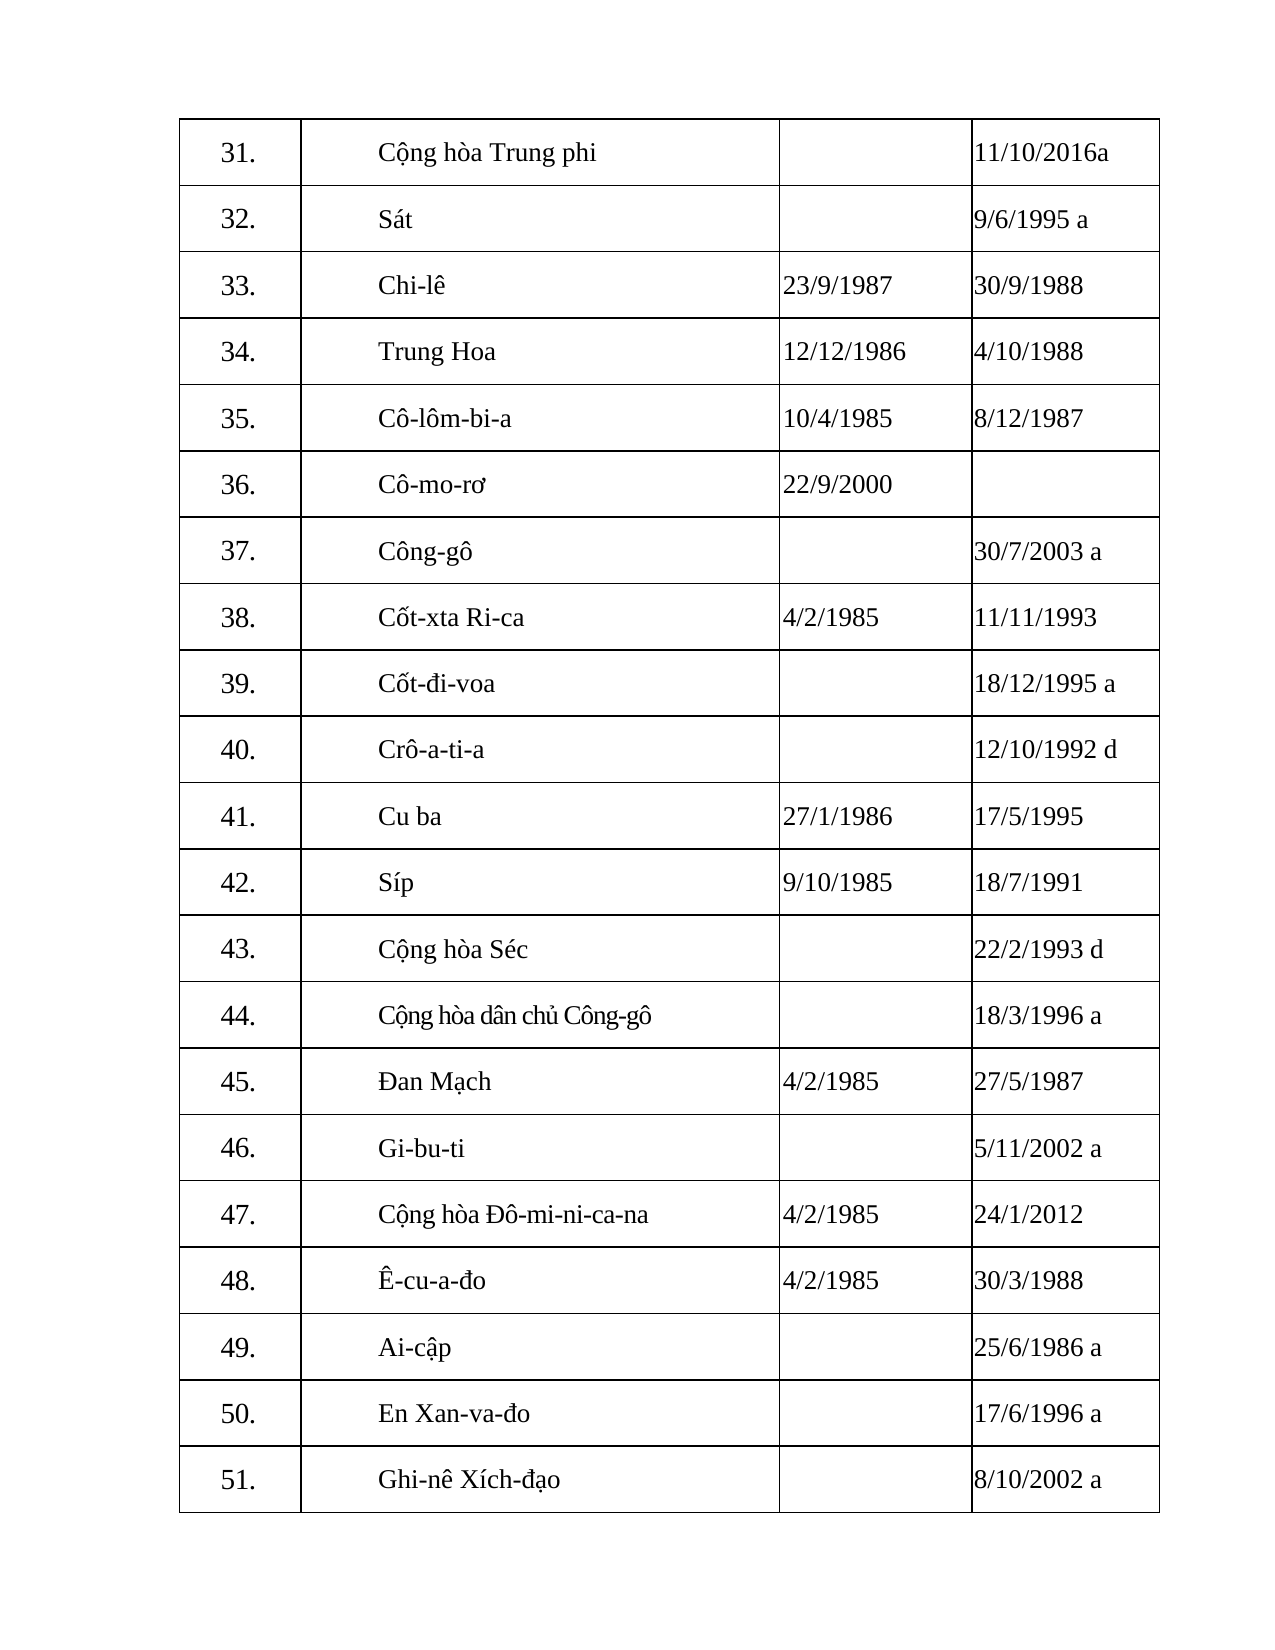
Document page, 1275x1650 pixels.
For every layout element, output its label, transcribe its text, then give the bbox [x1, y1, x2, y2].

table_cell En Xan-va-đo [302, 1381, 779, 1445]
table_cell 27/5/1987 [973, 1049, 1159, 1113]
table_cell 8/10/2002 a [973, 1447, 1159, 1512]
table_cell [180, 1181, 300, 1246]
table_cell 22/2/1993 d [973, 916, 1159, 981]
table_cell [780, 916, 971, 981]
table_cell [180, 783, 300, 848]
table_cell Cộng hòa Đô-mi-ni-ca-na [302, 1181, 779, 1246]
table_cell [180, 1115, 300, 1180]
table_cell 4/2/1985 [780, 1049, 971, 1113]
table_cell Đan Mạch [302, 1049, 779, 1113]
table_cell 9/6/1995 a [973, 186, 1159, 251]
table_cell 4/10/1988 [973, 319, 1159, 383]
table_cell 22/9/2000 [780, 452, 971, 516]
table_cell [780, 120, 971, 184]
table_cell 12/12/1986 [780, 319, 971, 383]
table_cell 18/3/1996 a [973, 982, 1159, 1047]
table_cell 8/12/1987 [973, 385, 1159, 450]
table_cell 27/1/1986 [780, 783, 971, 848]
table_cell 4/2/1985 [780, 584, 971, 649]
table_cell Cốt-đi-voa [302, 651, 779, 715]
table_cell Gi-bu-ti [302, 1115, 779, 1180]
table_cell Ghi-nê Xích-đạo [302, 1447, 779, 1512]
table_cell 18/7/1991 [973, 850, 1159, 914]
table_cell [780, 982, 971, 1047]
table_cell 11/10/2016a [973, 120, 1159, 184]
table_cell [780, 186, 971, 251]
table_cell 4/2/1985 [780, 1248, 971, 1312]
table_cell 5/11/2002 a [973, 1115, 1159, 1180]
table_cell 17/5/1995 [973, 783, 1159, 848]
table_cell Ai-cập [302, 1314, 779, 1379]
table_cell 30/7/2003 a [973, 518, 1159, 583]
table_cell [180, 452, 300, 516]
table_cell 9/10/1985 [780, 850, 971, 914]
table_cell Cộng hòa dân chủ Công-gô [302, 982, 779, 1047]
table_cell [180, 319, 300, 383]
table_cell [180, 1381, 300, 1445]
table_cell Cộng hòa Trung phi [302, 120, 779, 184]
table_cell [180, 385, 300, 450]
table_cell 17/6/1996 a [973, 1381, 1159, 1445]
table_cell 4/2/1985 [780, 1181, 971, 1246]
table_cell Công-gô [302, 518, 779, 583]
table_cell 24/1/2012 [973, 1181, 1159, 1246]
table_cell Crô-a-ti-a [302, 717, 779, 782]
table_cell [180, 916, 300, 981]
table_cell Ê-cu-a-đo [302, 1248, 779, 1312]
table_cell [180, 651, 300, 715]
table_cell [180, 982, 300, 1047]
table_cell 18/12/1995 a [973, 651, 1159, 715]
table_cell [180, 1314, 300, 1379]
table_cell 23/9/1987 [780, 252, 971, 317]
table_cell [180, 186, 300, 251]
table_cell Cốt-xta Ri-ca [302, 584, 779, 649]
table_cell Chi-lê [302, 252, 779, 317]
table_cell [780, 717, 971, 782]
table_cell [780, 1314, 971, 1379]
table_cell Síp [302, 850, 779, 914]
table_cell [780, 1447, 971, 1512]
table_cell [180, 717, 300, 782]
table_cell [973, 452, 1159, 516]
table_cell [180, 1248, 300, 1312]
table_cell 12/10/1992 d [973, 717, 1159, 782]
table_cell [180, 850, 300, 914]
table_cell 11/11/1993 [973, 584, 1159, 649]
table_cell Cu ba [302, 783, 779, 848]
table_cell [180, 1447, 300, 1512]
table_cell [180, 518, 300, 583]
table_cell [180, 1049, 300, 1113]
table_cell Cộng hòa Séc [302, 916, 779, 981]
table_cell [780, 1381, 971, 1445]
table_cell [780, 651, 971, 715]
table_cell [180, 120, 300, 184]
table_cell Cô-lôm-bi-a [302, 385, 779, 450]
table_cell Sát [302, 186, 779, 251]
table_cell [180, 584, 300, 649]
table_cell [780, 1115, 971, 1180]
table_cell 10/4/1985 [780, 385, 971, 450]
table_cell [780, 518, 971, 583]
table_cell 25/6/1986 a [973, 1314, 1159, 1379]
table_cell [180, 252, 300, 317]
table_cell Cô-mo-rơ [302, 452, 779, 516]
table_cell 30/9/1988 [973, 252, 1159, 317]
table_cell 30/3/1988 [973, 1248, 1159, 1312]
table_cell Trung Hoa [302, 319, 779, 383]
